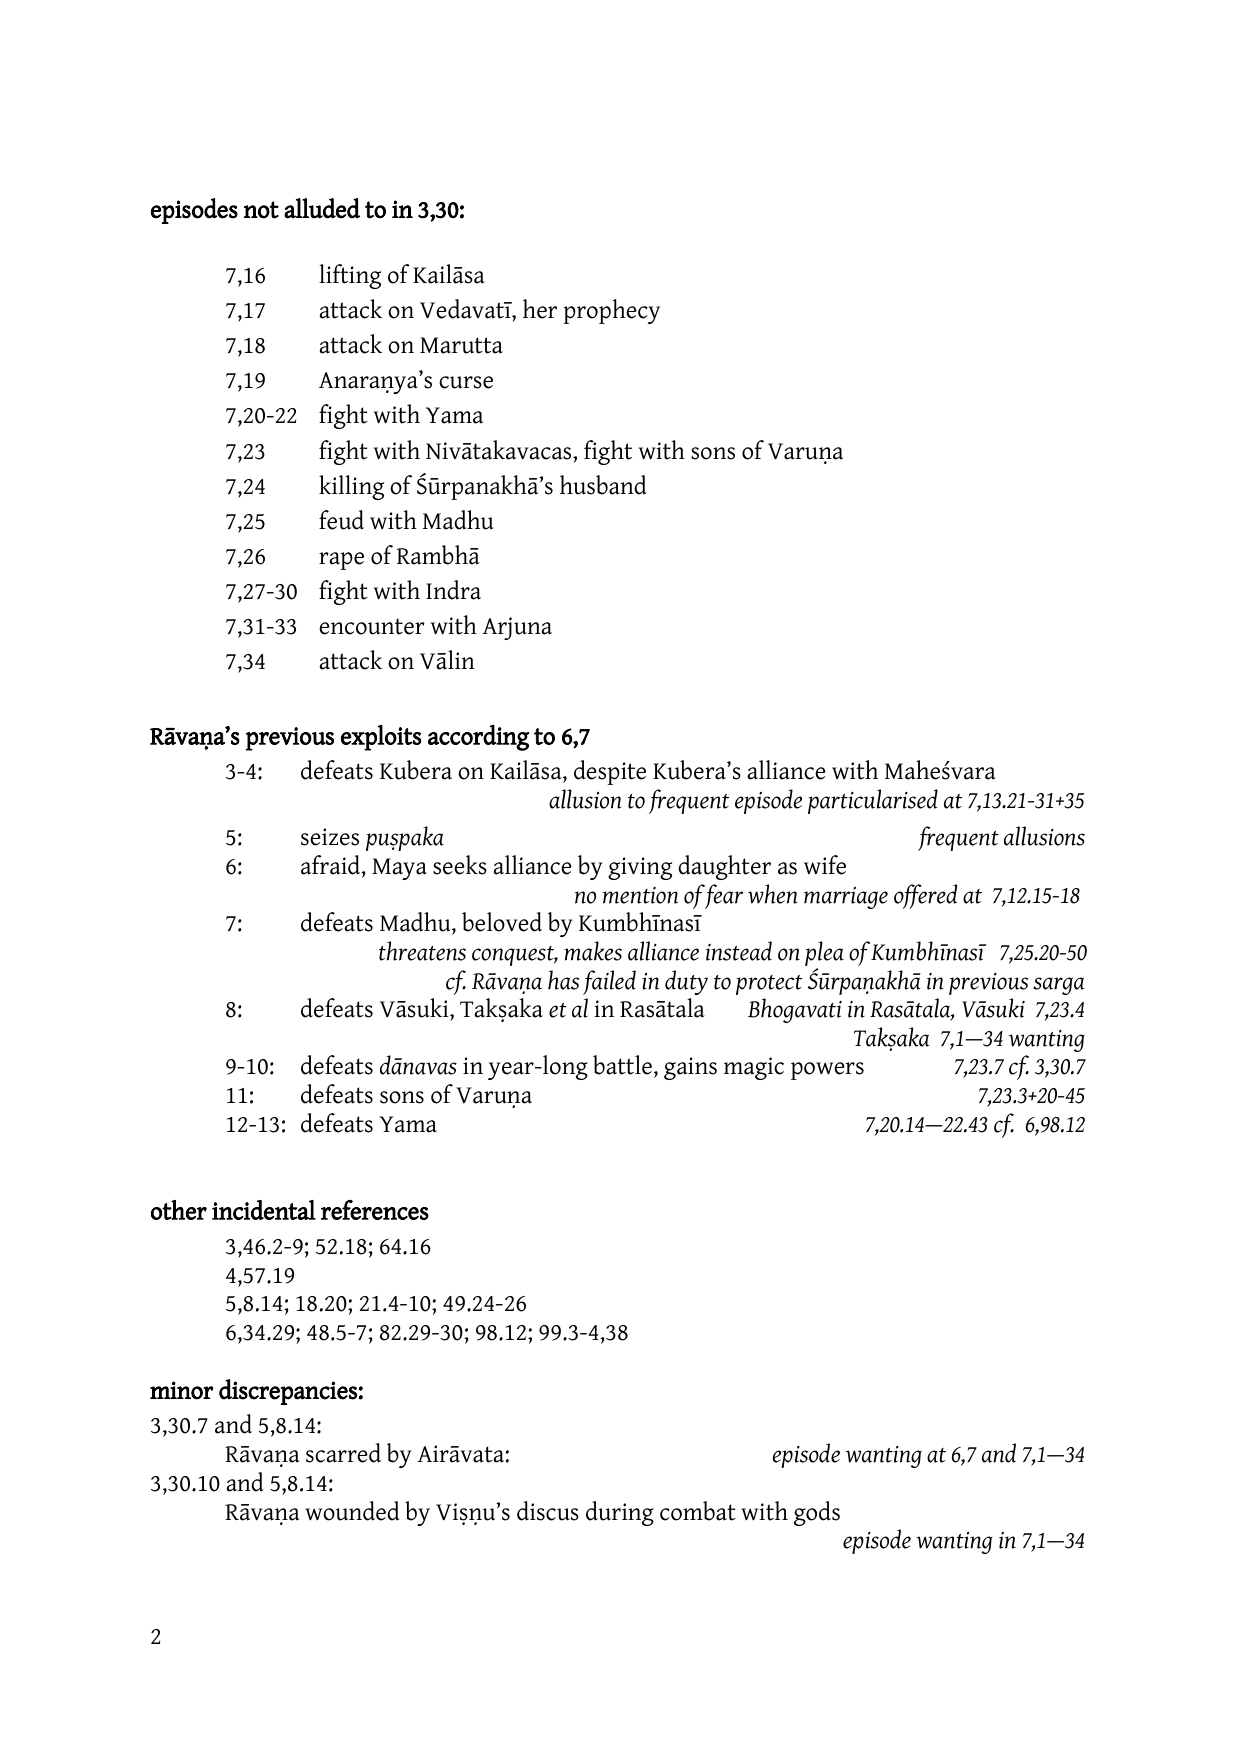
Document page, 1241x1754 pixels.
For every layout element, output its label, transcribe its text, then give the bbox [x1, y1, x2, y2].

text 3,30.10 and 5,8.14: Rāvaṇa wounded by Viṣṇu’s discus during combat with gods [150, 1469, 1090, 1527]
text 7,34 attack on Vālin [150, 648, 1090, 677]
text 9-10: defeats dānavas in year-long battle, gains magic powers 7,23.7 cf. 3,30.7 [150, 1053, 1090, 1082]
text episode wanting in 7,1—34 [150, 1527, 1090, 1555]
text 3,30.7 and 5,8.14: Rāvaṇa scarred by Airāvata: episode wanting at 6,7 and 7,1—34 [150, 1412, 1090, 1469]
text 12-13: defeats Yama 7,20.14—22.43 cf. 6,98.12 [150, 1111, 1090, 1139]
text other incidental references [150, 1197, 1090, 1226]
text 7,16 lifting of Kailāsa [150, 262, 1090, 290]
text 7,26 rape of Rambhā [150, 542, 1090, 571]
text 5,8.14; 18.20; 21.4-10; 49.24-26 [150, 1290, 1090, 1319]
text 5: seizes puṣpaka frequent allusions [150, 824, 1090, 853]
text 7,25 feud with Madhu [150, 507, 1090, 536]
text 3,46.2-9; 52.18; 64.16 [150, 1232, 1090, 1261]
text 11: defeats sons of Varuṇa 7,23.3+20-45 [150, 1082, 1090, 1111]
text 7,17 attack on Vedavatī, her prophecy [150, 297, 1090, 326]
text 6,34.29; 48.5-7; 82.29-30; 98.12; 99.3-4,38 [150, 1319, 1090, 1348]
text Takṣaka 7,1—34 wanting [150, 1024, 1090, 1053]
text 4,57.19 [150, 1261, 1090, 1290]
text episodes not alluded to in 3,30: [150, 196, 1090, 253]
text Rāvaṇa’s previous exploits according to 6,7 [150, 722, 1090, 751]
text 7,20-22 fight with Yama [150, 402, 1090, 431]
text 7: defeats Madhu, beloved by Kumbhīnasī threatens conquest, makes alliance instead on plea of Kumbhīnasī 7,25.20-50 cf. Rāvaṇa has failed in duty to protect Śūrpaṇakhā in previous sarga [150, 910, 1090, 996]
text minor discrepancies: [150, 1376, 1090, 1405]
text 7,31-33 encounter with Arjuna [150, 613, 1090, 641]
text 8: defeats Vāsuki, Takṣaka et al in Rasātala Bhogavati in Rasātala, Vāsuki 7,23.4 [150, 996, 1090, 1024]
text 7,23 fight with Nivātakavacas, fight with sons of Varuṇa [150, 437, 1090, 466]
text 7,27-30 fight with Indra [150, 577, 1090, 606]
text 7,19 Anaraṇya’s curse [150, 367, 1090, 396]
text 6: afraid, Maya seeks alliance by giving daughter as wife no mention of fear when marriage offered at 7,12.15-18 [150, 853, 1090, 910]
text 7,24 killing of Śūrpanakhā’s husband [150, 472, 1090, 501]
text 7,18 attack on Marutta [150, 332, 1090, 361]
text 3-4: defeats Kubera on Kailāsa, despite Kubera’s alliance with Maheśvara allusion to frequent episode particularised at 7,13.21-31+35 [150, 757, 1090, 815]
